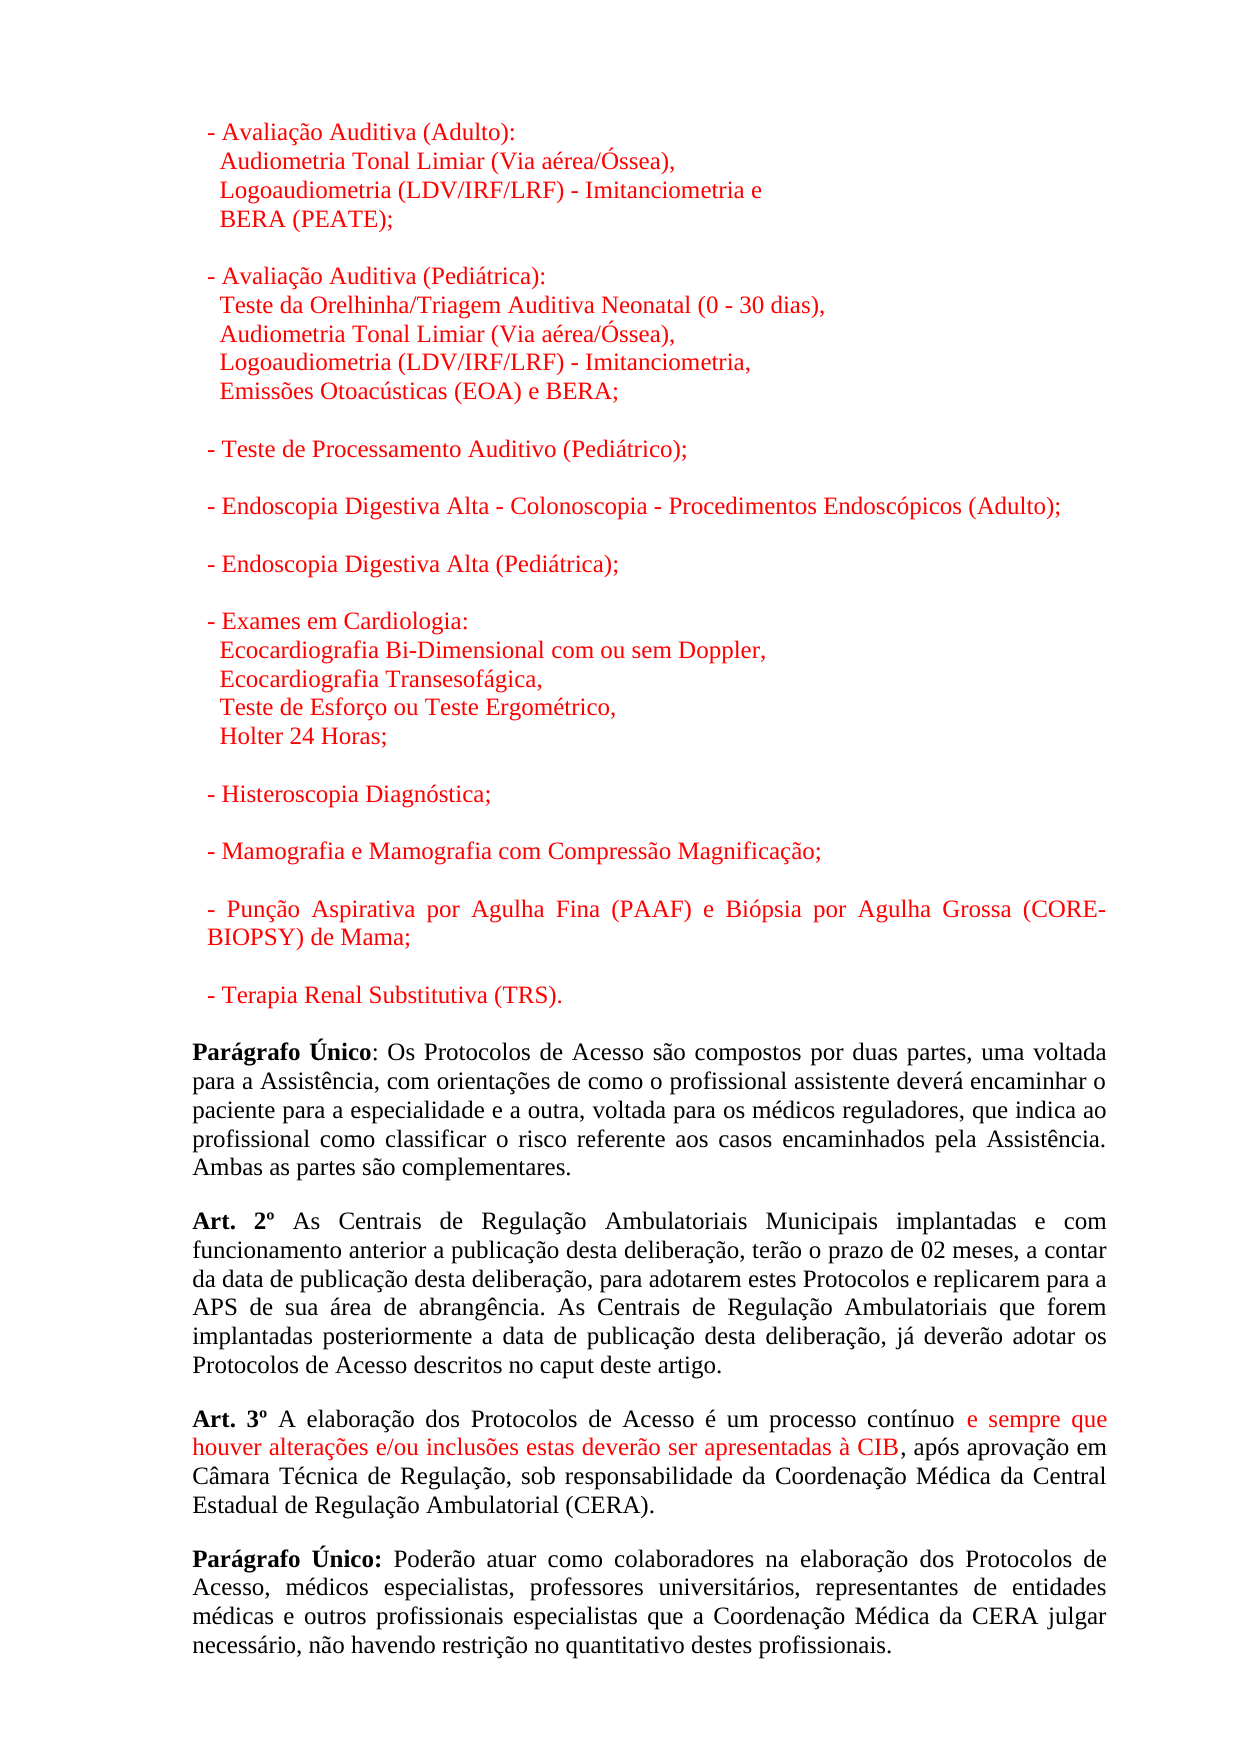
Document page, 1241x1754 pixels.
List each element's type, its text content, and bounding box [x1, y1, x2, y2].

text Holter 24 Horas; [207, 721, 1092, 750]
text BERA (PEATE); [207, 204, 1092, 232]
text Ecocardiografia Transesofágica, [207, 664, 1092, 692]
text Parágrafo Único: Poderão atuar como colaboradores na elaboração dos Protocolos de Acesso, médicos especialistas, professores universitários, representantes de entidades médicas e outros profissionais especialistas que a Coordenação Médica da CERA julgar necessário, não havendo restrição no quantitativo destes profissionais. [192, 1544, 1107, 1659]
text Teste de Esforço ou Teste Ergométrico, [207, 692, 1092, 721]
text Audiometria Tonal Limiar (Via aérea/Óssea), [207, 319, 1092, 347]
text Emissões Otoacústicas (EOA) e BERA; [207, 376, 1092, 405]
text - Mamografia e Mamografia com Compressão Magnificação; [207, 836, 1107, 865]
text Ecocardiografia Bi-Dimensional com ou sem Doppler, [207, 635, 1107, 664]
text - Endoscopia Digestiva Alta (Pediátrica); [207, 549, 1092, 577]
text - Histeroscopia Diagnóstica; [207, 779, 1107, 807]
text - Terapia Renal Substitutiva (TRS). [207, 980, 1107, 1009]
text - Avaliação Auditiva (Pediátrica): [207, 261, 1092, 290]
text - Teste de Processamento Auditivo (Pediátrico); [207, 434, 1092, 462]
text Art. 2º As Centrais de Regulação Ambulatoriais Municipais implantadas e com funcionamento anterior a publicação desta deliberação, terão o prazo de 02 meses, a contar da data de publicação desta deliberação, para adotarem estes Protocolos e replicarem para a APS de sua área de abrangência. As Centrais de Regulação Ambulatoriais que forem implantadas posteriormente a data de publicação desta deliberação, já deverão adotar os Protocolos de Acesso descritos no caput deste artigo. [192, 1206, 1107, 1379]
text Art. 3º A elaboração dos Protocolos de Acesso é um processo contínuo e sempre que houver alterações e/ou inclusões estas deverão ser apresentadas à CIB, após aprovação em Câmara Técnica de Regulação, sob responsabilidade da Coordenação Médica da Central Estadual de Regulação Ambulatorial (CERA). [192, 1404, 1107, 1519]
text Teste da Orelhinha/Triagem Auditiva Neonatal (0 - 30 dias), [207, 290, 1092, 319]
text Parágrafo Único: Os Protocolos de Acesso são compostos por duas partes, uma voltada para a Assistência, com orientações de como o profissional assistente deverá encaminhar o paciente para a especialidade e a outra, voltada para os médicos reguladores, que indica ao profissional como classificar o risco referente aos casos encaminhados pela Assistência. Ambas as partes são complementares. [192, 1037, 1107, 1181]
text - Exames em Cardiologia: [207, 606, 1107, 635]
text - Avaliação Auditiva (Adulto): [207, 117, 1092, 146]
text Logoaudiometria (LDV/IRF/LRF) - Imitanciometria e [207, 175, 1092, 204]
text Audiometria Tonal Limiar (Via aérea/Óssea), [207, 146, 1092, 175]
text - Endoscopia Digestiva Alta - Colonoscopia - Procedimentos Endoscópicos (Adulto); [207, 491, 1092, 520]
text Logoaudiometria (LDV/IRF/LRF) - Imitanciometria, [207, 347, 1092, 376]
text - Punção Aspirativa por Agulha Fina (PAAF) e Biópsia por Agulha Grossa (CORE-BIOPSY) de Mama; [207, 894, 1107, 951]
